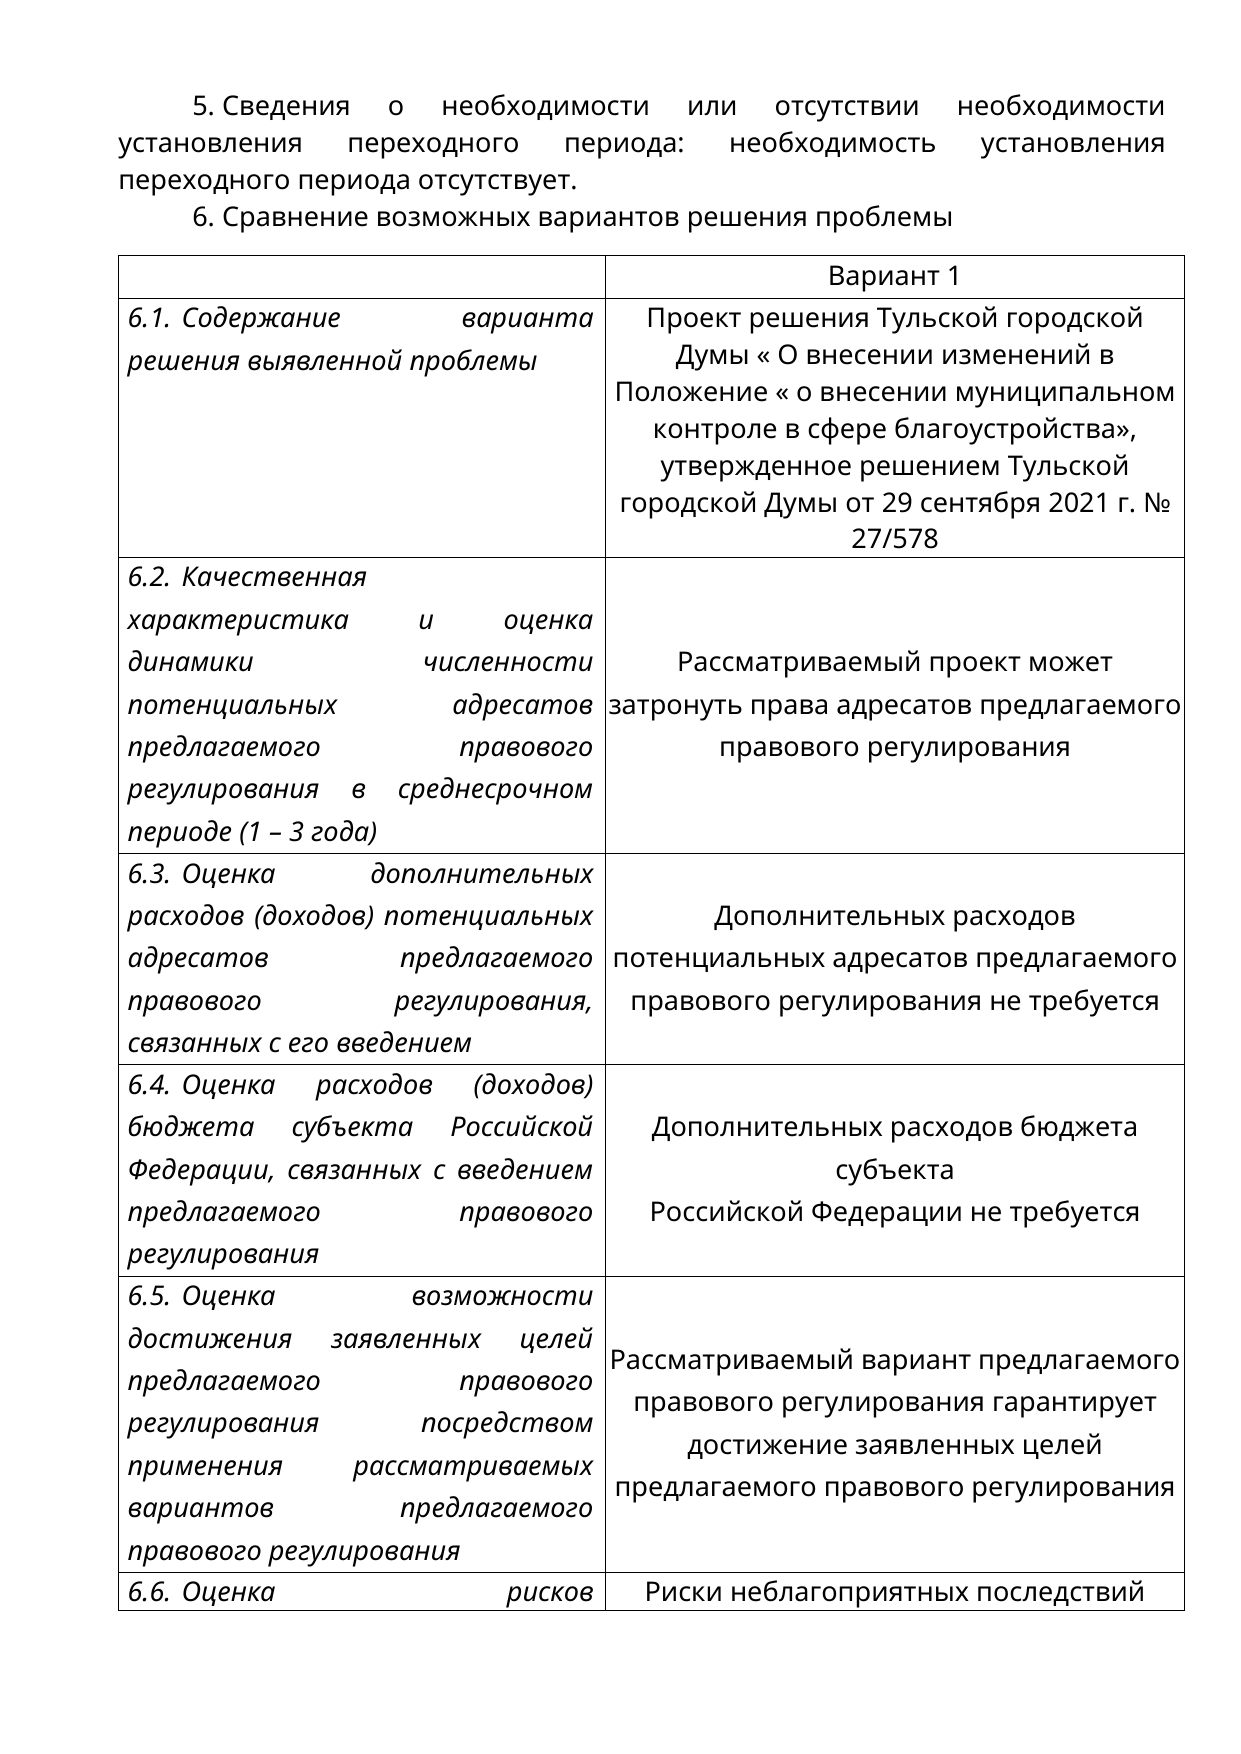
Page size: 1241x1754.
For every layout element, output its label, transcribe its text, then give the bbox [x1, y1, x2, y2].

table_header [119, 256, 605, 298]
table_header Вариант 1 [606, 256, 1184, 298]
table_cell 6.4. Оценка расходов (доходов) бюджета субъекта Российской Федерации, связанных с введением предлагаемого правового регулирования [119, 1065, 605, 1276]
table_cell 6.5. Оценка возможности достижения заявленных целей предлагаемого правового регулирования посредством применения рассматриваемых вариантов предлагаемого правового регулирования [119, 1277, 605, 1572]
table_cell 6.3. Оценка дополнительных расходов (доходов) потенциальных адресатов предлагаемого правового регулирования, связанных с его введением [119, 854, 605, 1064]
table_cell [606, 1573, 1184, 1610]
table_cell Рассматриваемый проект может затронуть права адресатов предлагаемого правового регулирования [606, 558, 1184, 853]
table_cell Дополнительных расходов потенциальных адресатов предлагаемого правового регулирования не требуется [606, 854, 1184, 1064]
table_cell Рассматриваемый вариант предлагаемого правового регулирования гарантирует достижение заявленных целей предлагаемого правового регулирования [606, 1277, 1184, 1572]
table_cell 6.1. Содержание варианта решения выявленной проблемы [119, 299, 605, 557]
text 6. Сравнение возможных вариантов решения проблемы [118, 197, 1166, 234]
text 5. Сведения о необходимости или отсутствии необходимости установления переходного периода: необходимость установления переходного периода отсутствует. [118, 87, 1166, 197]
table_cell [119, 1573, 605, 1610]
table_cell Дополнительных расходов бюджета субъекта Российской Федерации не требуется [606, 1065, 1184, 1276]
table_cell 6.2. Качественная характеристика и оценка динамики численности потенциальных адресатов предлагаемого правового регулирования в среднесрочном периоде (1 – 3 года) [119, 558, 605, 853]
table_cell Проект решения Тульской городской Думы « О внесении изменений в Положение « о внесении муниципальном контроле в сфере благоустройства», утвержденное решением Тульской городской Думы от 29 сентября 2021 г. № 27/578 [606, 299, 1184, 557]
